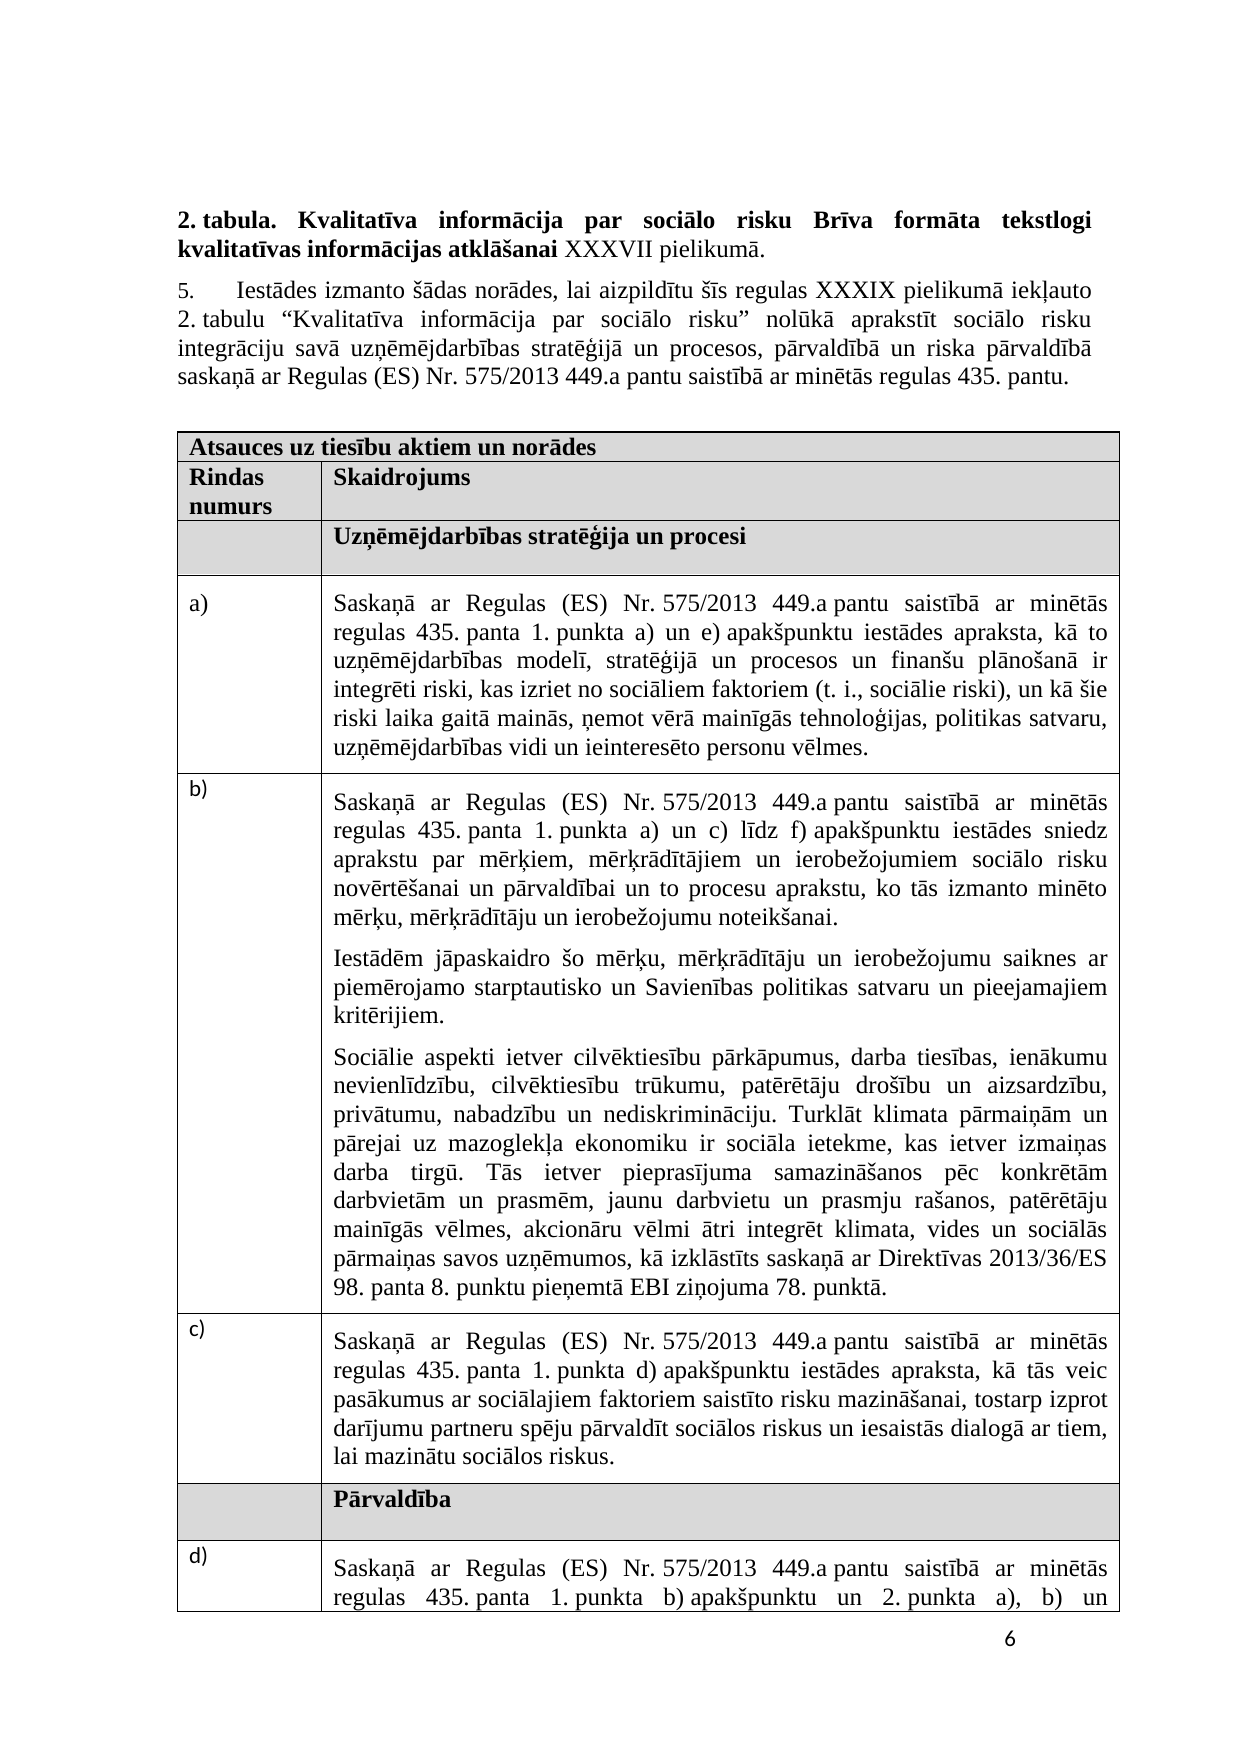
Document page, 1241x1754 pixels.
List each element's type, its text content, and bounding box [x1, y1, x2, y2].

table_cell Saskaņā ar Regulas (ES) Nr. 575/2013 449.a pantu saistībā ar minētās regulas 435. panta 1. punkta a) un e) apakšpunktu iestādes apraksta, kā to uzņēmējdarbības modelī, stratēģijā un procesos un finanšu plānošanā ir integrēti riski, kas izriet no sociāliem faktoriem (t. i., sociālie riski), un kā šie riski laika gaitā mainās, ņemot vērā mainīgās tehnoloģijas, politikas satvaru, uzņēmējdarbības vidi un ieinteresēto personu vēlmes. [322, 576, 1119, 773]
table_cell a) [178, 576, 321, 773]
table_cell Saskaņā ar Regulas (ES) Nr. 575/2013 449.a pantu saistībā ar minētās regulas 435. panta 1. punkta a) un c) līdz f) apakšpunktu iestādes sniedz aprakstu par mērķiem, mērķrādītājiem un ierobežojumiem sociālo risku novērtēšanai un pārvaldībai un to procesu aprakstu, ko tās izmanto minēto mērķu, mērķrādītāju un ierobežojumu noteikšanai. Iestādēm jāpaskaidro šo mērķu, mērķrādītāju un ierobežojumu saiknes ar piemērojamo starptautisko un Savienības politikas satvaru un pieejamajiem kritērijiem. Sociālie aspekti ietver cilvēktiesību pārkāpumus, darba tiesības, ienākumu nevienlīdzību, cilvēktiesību trūkumu, patērētāju drošību un aizsardzību, privātumu, nabadzību un nediskrimināciju. Turklāt klimata pārmaiņām un pārejai uz mazoglekļa ekonomiku ir sociāla ietekme, kas ietver izmaiņas darba tirgū. Tās ietver pieprasījuma samazināšanos pēc konkrētām darbvietām un prasmēm, jaunu darbvietu un prasmju rašanos, patērētāju mainīgās vēlmes, akcionāru vēlmi ātri integrēt klimata, vides un sociālās pārmaiņas savos uzņēmumos, kā izklāstīts saskaņā ar Direktīvas 2013/36/ES 98. panta 8. punktu pieņemtā EBI ziņojuma 78. punktā. [322, 774, 1119, 1313]
table_cell Skaidrojums [322, 462, 1119, 520]
table_cell Rindas numurs [178, 462, 321, 520]
table_cell [178, 1484, 321, 1540]
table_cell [322, 1541, 1119, 1611]
table_cell Pārvaldība [322, 1484, 1119, 1540]
table_cell c) [178, 1314, 321, 1483]
table_cell [178, 521, 321, 574]
list Iestādes izmanto šādas norādes, lai aizpildītu šīs regulas XXXIX pielikumā iekļauto 2. tabulu “Kvalitatīva informācija par sociālo risku” nolūkā aprakstīt sociālo risku integrāciju savā uzņēmējdarbības stratēģijā un procesos, pārvaldībā un riska pārvaldībā saskaņā ar Regulas (ES) Nr. 575/2013 449.a pantu saistībā ar minētās regulas 435. pantu. [177, 275, 1092, 390]
table_cell b) [178, 774, 321, 1313]
text 2. tabula. Kvalitatīva informācija par sociālo risku Brīva formāta tekstlogi kvalitatīvas informācijas atklāšanai XXXVII pielikumā. [177, 205, 1092, 263]
table_cell Uzņēmējdarbības stratēģija un procesi [322, 521, 1119, 574]
table_cell d) [178, 1541, 321, 1611]
table_cell Saskaņā ar Regulas (ES) Nr. 575/2013 449.a pantu saistībā ar minētās regulas 435. panta 1. punkta d) apakšpunktu iestādes apraksta, kā tās veic pasākumus ar sociālajiem faktoriem saistīto risku mazināšanai, tostarp izprot darījumu partneru spēju pārvaldīt sociālos riskus un iesaistās dialogā ar tiem, lai mazinātu sociālos riskus. [322, 1314, 1119, 1483]
table_header Atsauces uz tiesību aktiem un norādes [178, 433, 1119, 461]
